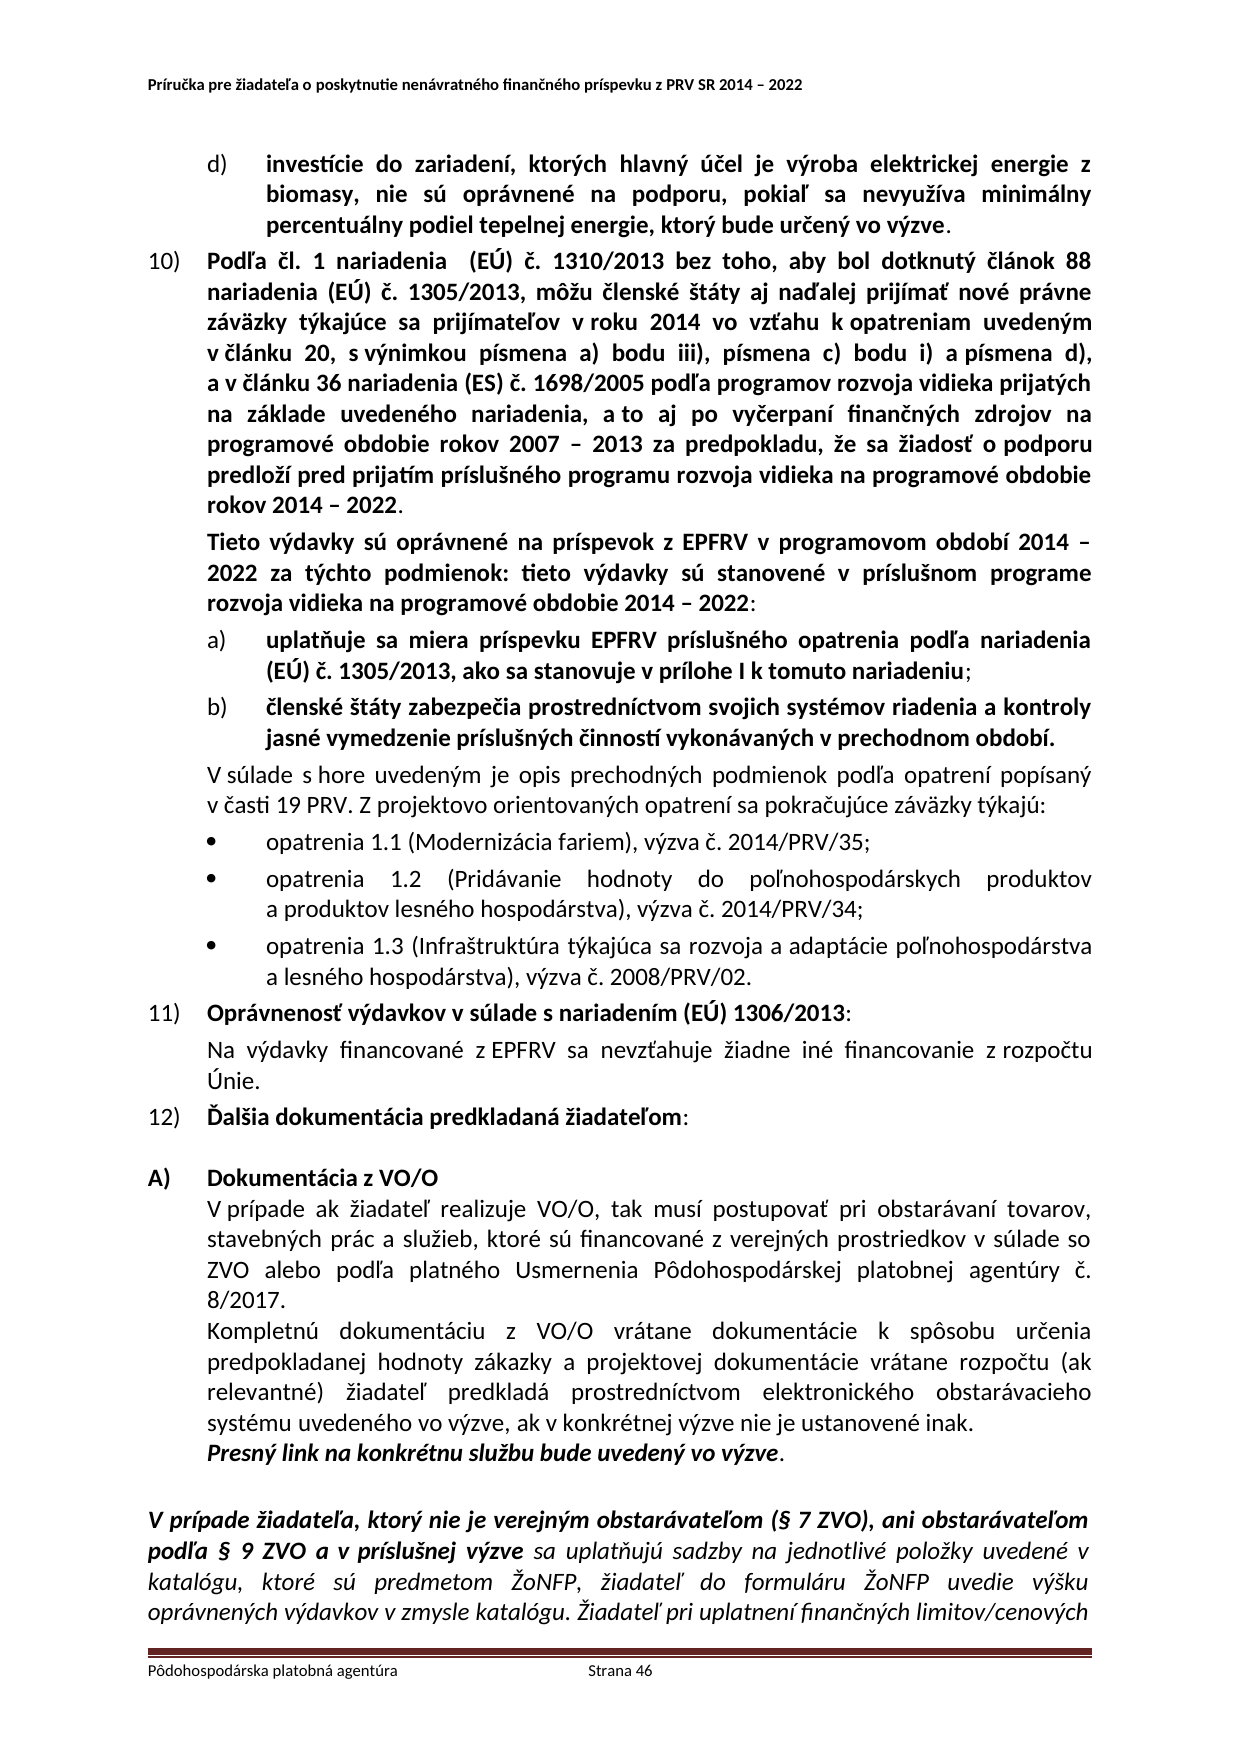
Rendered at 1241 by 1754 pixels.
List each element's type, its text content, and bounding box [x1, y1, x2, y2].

list Ďalšia dokumentácia predkladaná žiadateľom: [148, 1102, 1092, 1132]
text Na výdavky financované z EPFRV sa nevzťahuje žiadne iné financovanie z rozpočtu Únie. [207, 1034, 1092, 1095]
list opatrenia 1.1 (Modernizácia fariem), výzva č. 2014/PRV/35; [207, 826, 1092, 857]
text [148, 1504, 1092, 1627]
list Oprávnenosť výdavkov v súlade s nariadením (EÚ) 1306/2013: [148, 997, 1092, 1028]
list Dokumentácia z VO/O [148, 1163, 1092, 1193]
list V prípade ak žiadateľ realizuje VO/O, tak musí postupovať pri obstarávaní tovarov, stavebných prác a služieb, ktoré sú financované z verejných prostriedkov v súlade so ZVO alebo podľa platného Usmernenia Pôdohospodárskej platobnej agentúry č. 8/2017. [207, 1193, 1092, 1315]
list investície do zariadení, ktorých hlavný účel je výroba elektrickej energie z biomasy, nie sú oprávnené na podporu, pokiaľ sa nevyužíva minimálny percentuálny podiel tepelnej energie, ktorý bude určený vo výzve. [207, 148, 1092, 239]
list Presný link na konkrétnu službu bude uvedený vo výzve. [207, 1437, 1092, 1468]
list opatrenia 1.3 (Infraštruktúra týkajúca sa rozvoja a adaptácie poľnohospodárstva a lesného hospodárstva), výzva č. 2008/PRV/02. [207, 930, 1092, 991]
list členské štáty zabezpečia prostredníctvom svojich systémov riadenia a kontroly jasné vymedzenie príslušných činností vykonávaných v prechodnom období. [207, 692, 1092, 753]
list uplatňuje sa miera príspevku EPFRV príslušného opatrenia podľa nariadenia (EÚ) č. 1305/2013, ako sa stanovuje v prílohe I k tomuto nariadeniu; [207, 624, 1092, 685]
list Tieto výdavky sú oprávnené na príspevok z EPFRV v programovom období 2014 – 2022 za týchto podmienok: tieto výdavky sú stanovené v príslušnom programe rozvoja vidieka na programové obdobie 2014 – 2022: [207, 526, 1092, 618]
list Podľa čl. 1 nariadenia (EÚ) č. 1310/2013 bez toho, aby bol dotknutý článok 88 nariadenia (EÚ) č. 1305/2013, môžu členské štáty aj naďalej prijímať nové právne záväzky týkajúce sa prijímateľov v roku 2014 vo vzťahu k opatreniam uvedeným v článku 20, s výnimkou písmena a) bodu iii), písmena c) bodu i) a písmena d), a v článku 36 nariadenia (ES) č. 1698/2005 podľa programov rozvoja vidieka prijatých na základe uvedeného nariadenia, a to aj po vyčerpaní finančných zdrojov na programové obdobie rokov 2007 – 2013 za predpokladu, že sa žiadosť o podporu predloží pred prijatím príslušného programu rozvoja vidieka na programové obdobie rokov 2014 – 2022. [148, 246, 1092, 520]
list opatrenia 1.2 (Pridávanie hodnoty do poľnohospodárskych produktov a produktov lesného hospodárstva), výzva č. 2014/PRV/34; [207, 863, 1092, 924]
text V súlade s hore uvedeným je opis prechodných podmienok podľa opatrení popísaný v časti 19 PRV. Z projektovo orientovaných opatrení sa pokračujúce záväzky týkajú: [207, 759, 1092, 820]
list Kompletnú dokumentáciu z VO/O vrátane dokumentácie k spôsobu určenia predpokladanej hodnoty zákazky a projektovej dokumentácie vrátane rozpočtu (ak relevantné) žiadateľ predkladá prostredníctvom elektronického obstarávacieho systému uvedeného vo výzve, ak v konkrétnej výzve nie je ustanovené inak. [207, 1315, 1092, 1437]
